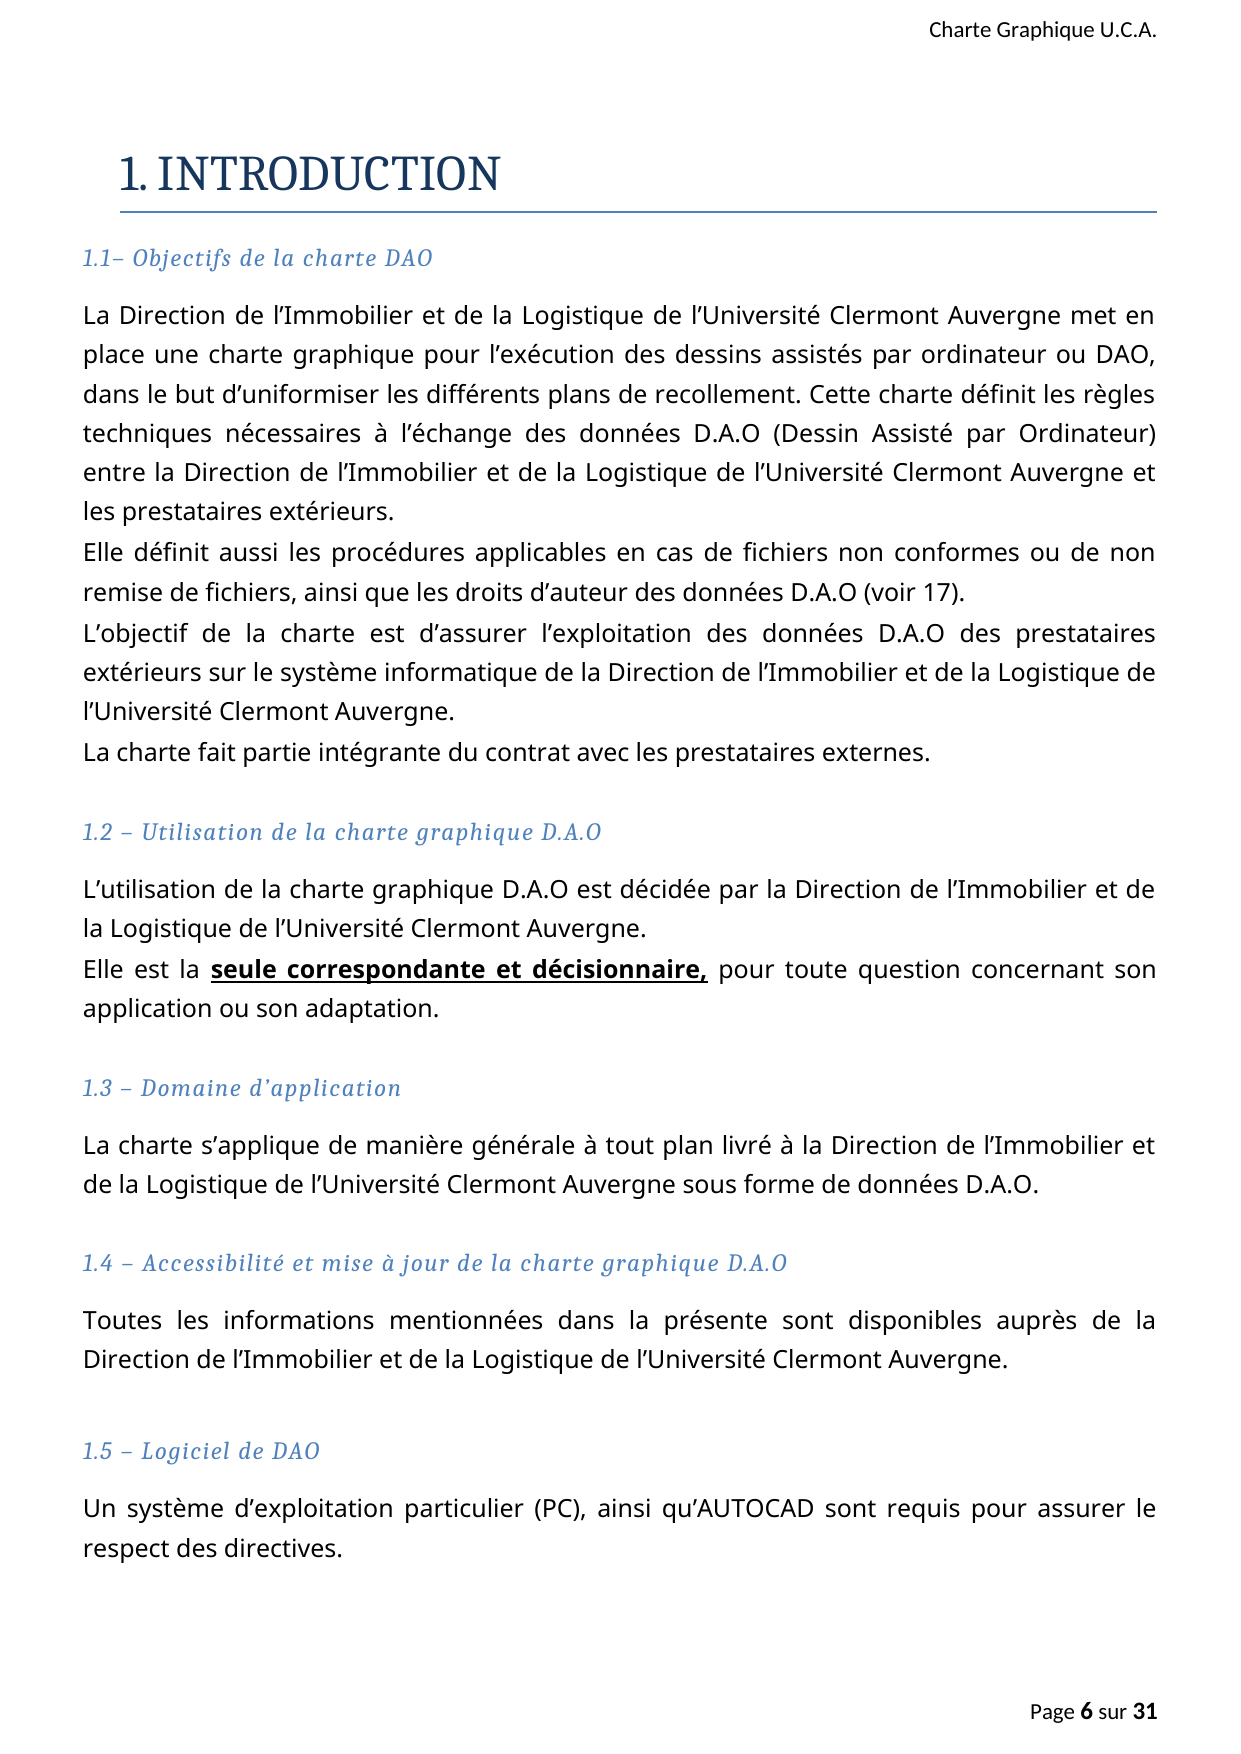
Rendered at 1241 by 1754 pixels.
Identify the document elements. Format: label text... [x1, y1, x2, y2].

text La charte s’applique de manière générale à tout plan livré à la Direction de l’Immobilier et de la Logistique de l’Université Clermont Auvergne sous forme de données D.A.O. [83, 1127, 1157, 1201]
text La charte fait partie intégrante du contrat avec les prestataires externes. [83, 735, 1157, 769]
subtitle 1.1– Objectifs de la charte DAO [83, 244, 1157, 273]
text L’objectif de la charte est d’assurer l’exploitation des données D.A.O des prestataires extérieurs sur le système informatique de la Direction de l’Immobilier et de la Logistique de l’Université Clermont Auvergne. [83, 616, 1157, 728]
subtitle 1.5 – Logiciel de DAO [83, 1437, 1157, 1466]
text Toutes les informations mentionnées dans la présente sont disponibles auprès de la Direction de l’Immobilier et de la Logistique de l’Université Clermont Auvergne. [83, 1303, 1157, 1376]
subtitle 1.3 – Domaine d’application [83, 1073, 1157, 1102]
subtitle 1.2 – Utilisation de la charte graphique D.A.O [83, 818, 1157, 846]
text La Direction de l’Immobilier et de la Logistique de l’Université Clermont Auvergne met en place une charte graphique pour l’exécution des dessins assistés par ordinateur ou DAO, dans le but d’uniformiser les différents plans de recollement. Cette charte définit les règles techniques nécessaires à l’échange des données D.A.O (Dessin Assisté par Ordinateur) entre la Direction de l’Immobilier et de la Logistique de l’Université Clermont Auvergne et les prestataires extérieurs. [83, 298, 1157, 528]
text L’utilisation de la charte graphique D.A.O est décidée par la Direction de l’Immobilier et de la Logistique de l’Université Clermont Auvergne. [83, 871, 1157, 945]
title INTRODUCTION [120, 145, 1157, 211]
subtitle 1.4 – Accessibilité et mise à jour de la charte graphique D.A.O [83, 1249, 1157, 1278]
text Elle est la seule correspondante et décisionnaire, pour toute question concernant son application ou son adaptation. [83, 952, 1157, 1025]
text Un système d’exploitation particulier (PC), ainsi qu’AUTOCAD sont requis pour assurer le respect des directives. [83, 1491, 1157, 1564]
text Elle définit aussi les procédures applicables en cas de fichiers non conformes ou de non remise de fichiers, ainsi que les droits d’auteur des données D.A.O (voir 17). [83, 535, 1157, 608]
